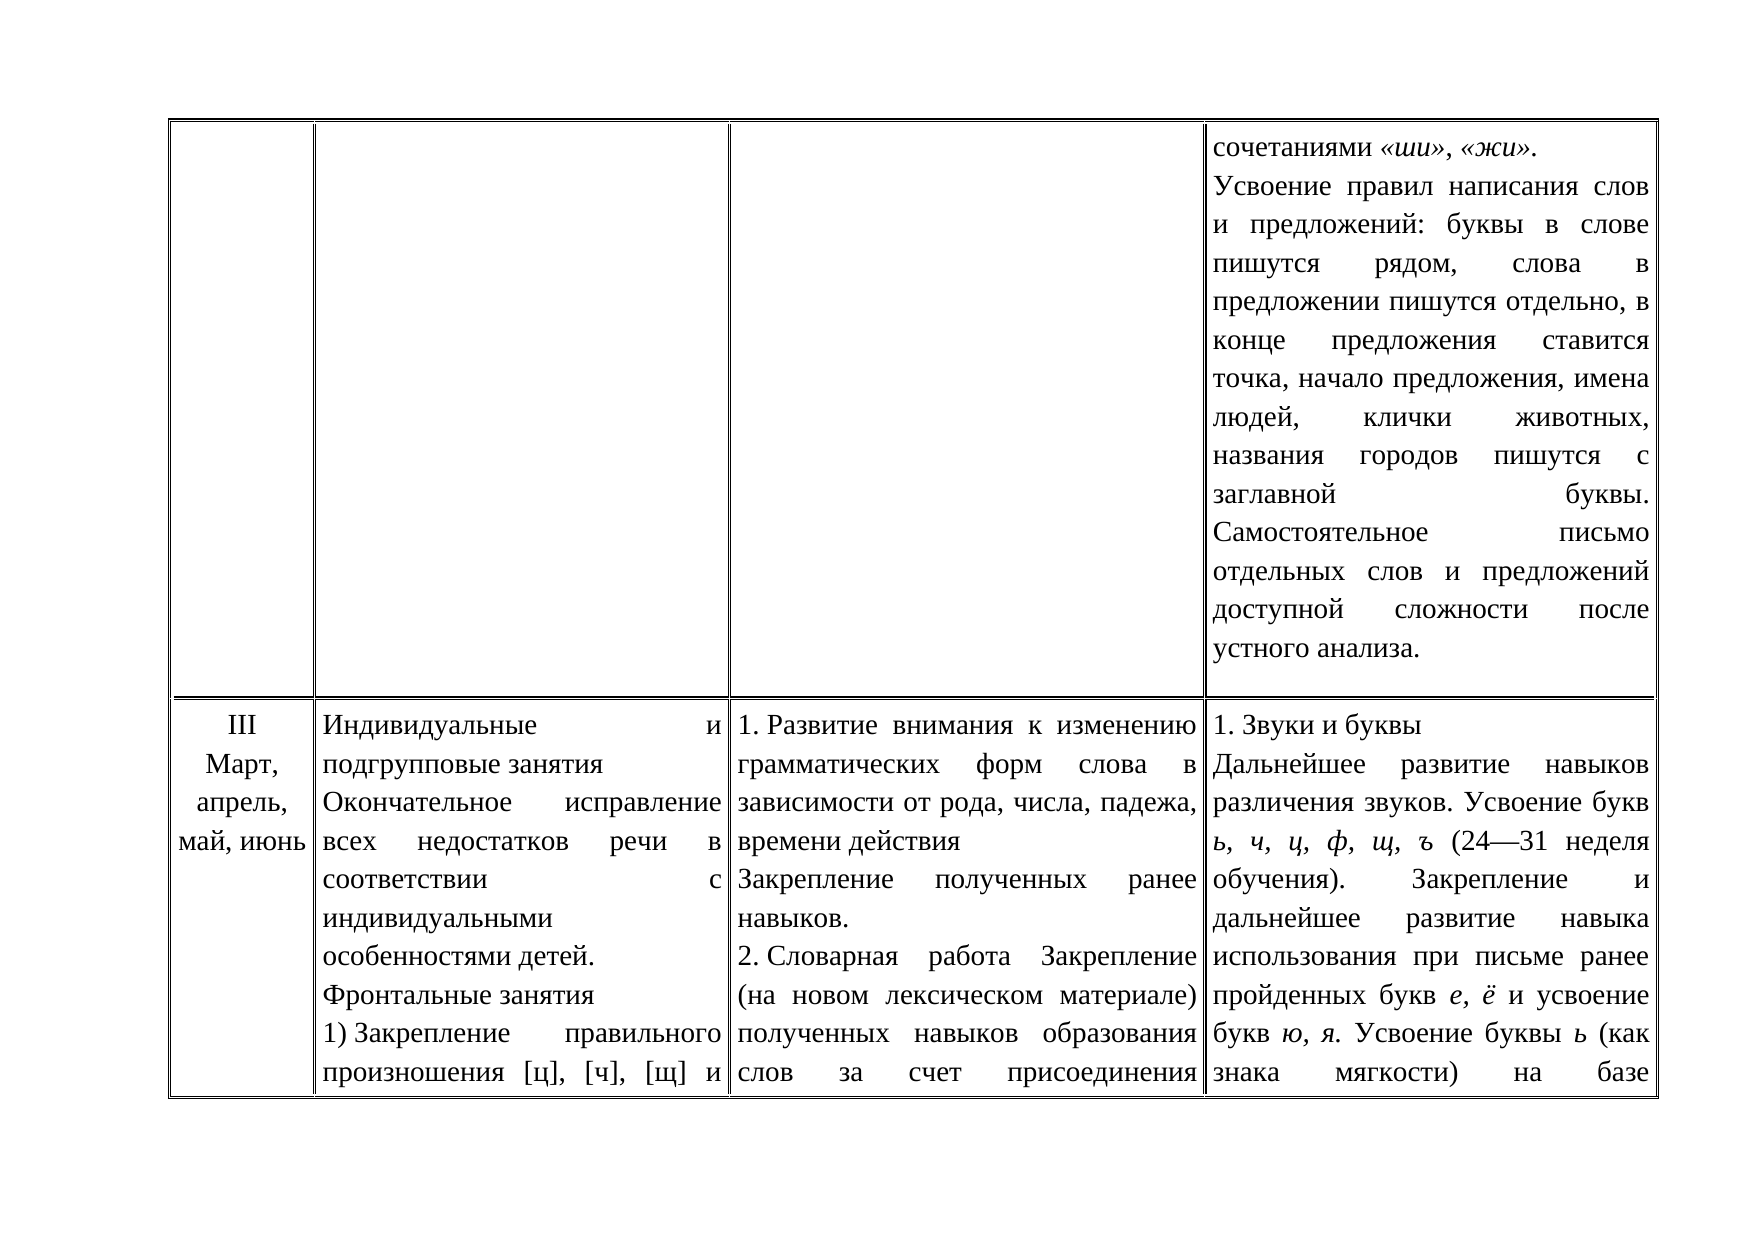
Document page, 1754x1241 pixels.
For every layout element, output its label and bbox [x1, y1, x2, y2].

table_cell [1205, 122, 1656, 696]
table_cell [730, 696, 1205, 1096]
table_cell [171, 122, 314, 696]
table_cell [171, 696, 314, 1096]
table_cell [315, 700, 729, 1096]
table_cell [315, 122, 729, 696]
table_cell [730, 120, 1205, 696]
table_cell [1205, 696, 1656, 1096]
